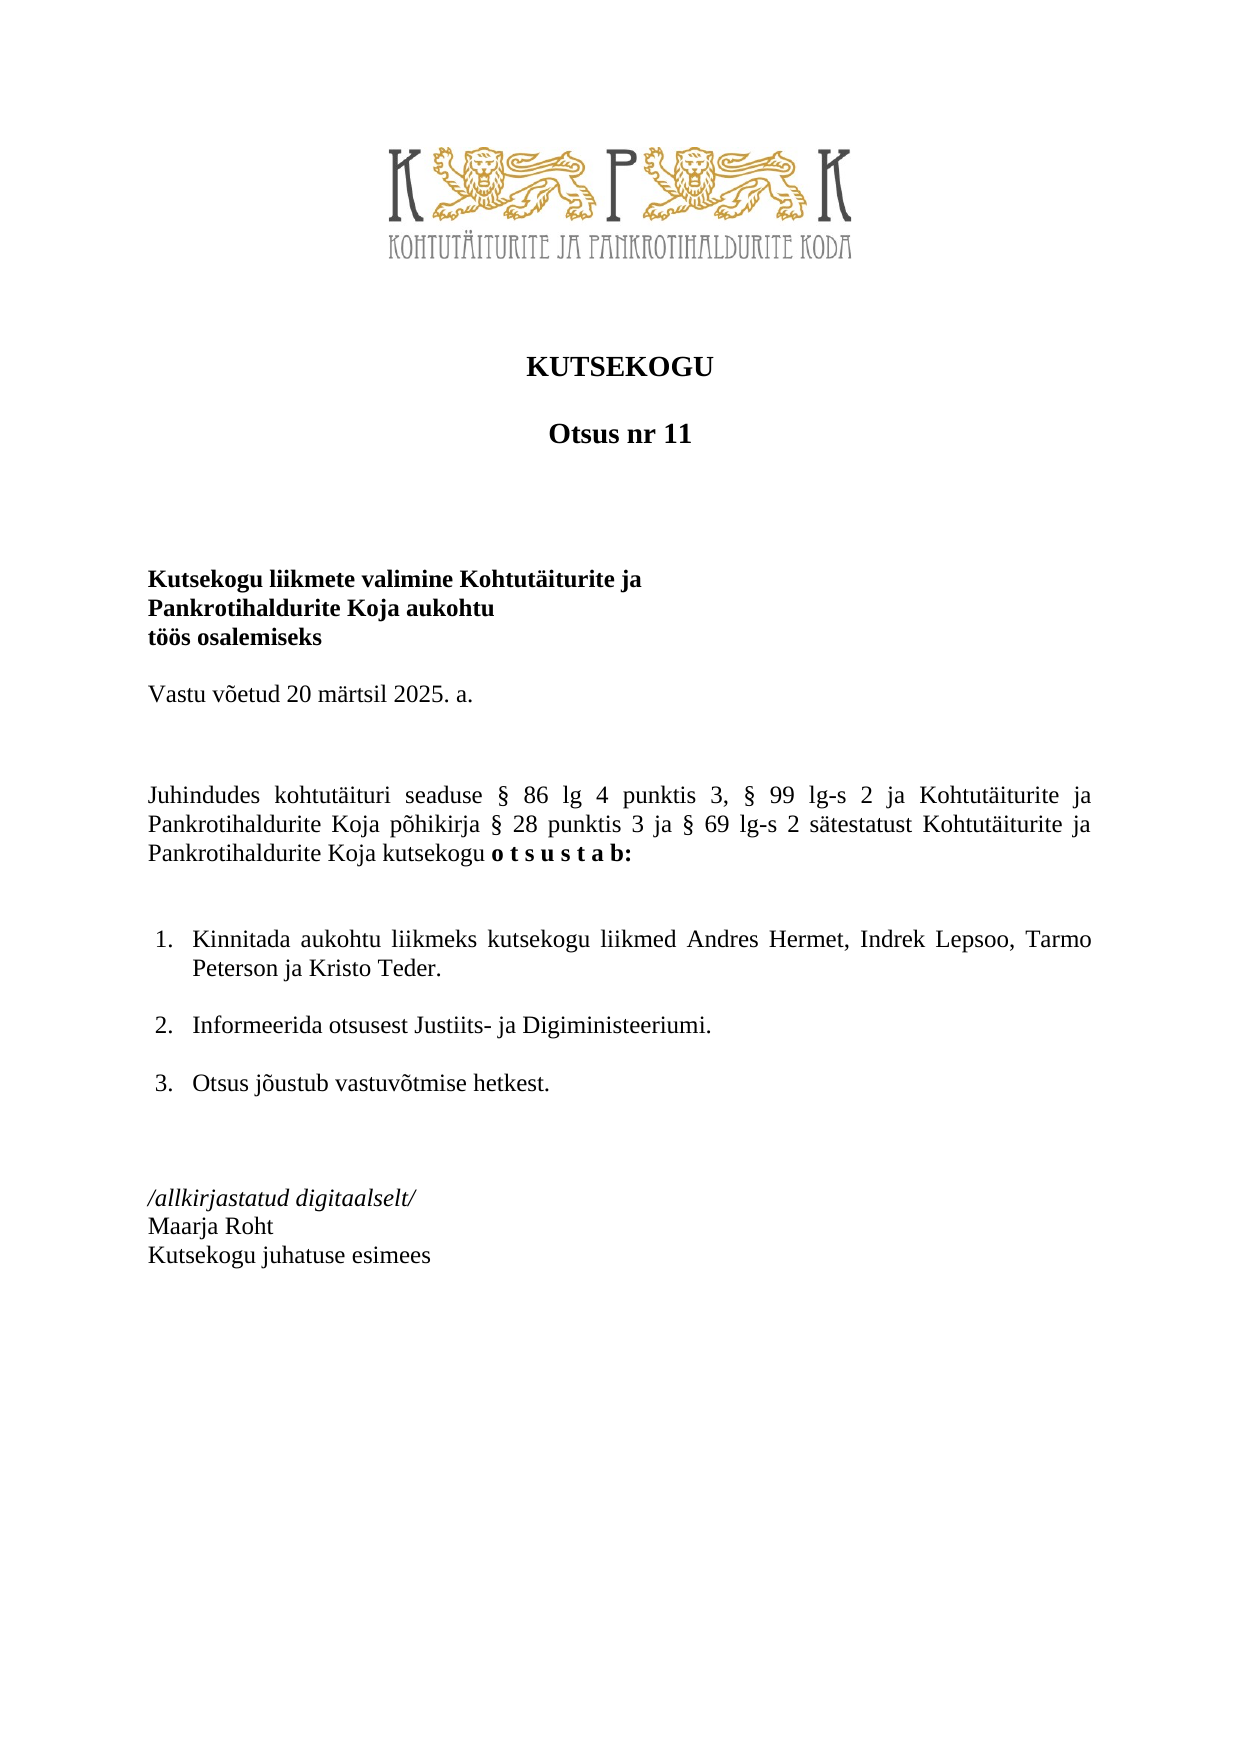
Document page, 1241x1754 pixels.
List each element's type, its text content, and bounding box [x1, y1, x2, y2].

text KUTSEKOGU [148, 349, 1093, 382]
text Maarja Roht [148, 1211, 1093, 1240]
text /allkirjastatud digitaalselt/ [148, 1183, 1093, 1211]
picture [388, 147, 852, 259]
text Kutsekogu juhatuse esimees [148, 1240, 1093, 1269]
text töös osalemiseks [148, 622, 1093, 651]
text Juhindudes kohtutäituri seaduse § 86 lg 4 punktis 3, § 99 lg-s 2 ja Kohtutäiturite ja Pankrotihaldurite Koja põhikirja § 28 punktis 3 ja § 69 lg-s 2 sätestatust Kohtutäiturite ja Pankrotihaldurite Koja kutsekogu o t s u s t a b: [148, 780, 1093, 866]
list Kinnitada aukohtu liikmeks kutsekogu liikmed Andres Hermet, Indrek Lepsoo, Tarmo Peterson ja Kristo Teder. [154, 924, 1093, 981]
text Pankrotihaldurite Koja aukohtu [148, 593, 1093, 622]
text Kutsekogu liikmete valimine Kohtutäiturite ja [148, 564, 1093, 593]
list Otsus jõustub vastuvõtmise hetkest. [154, 1068, 1093, 1096]
text Vastu võetud 20 märtsil 2025. a. [148, 679, 1093, 708]
list Informeerida otsusest Justiits- ja Digiministeeriumi. [154, 1010, 1093, 1039]
text Otsus nr 11 [148, 416, 1093, 449]
